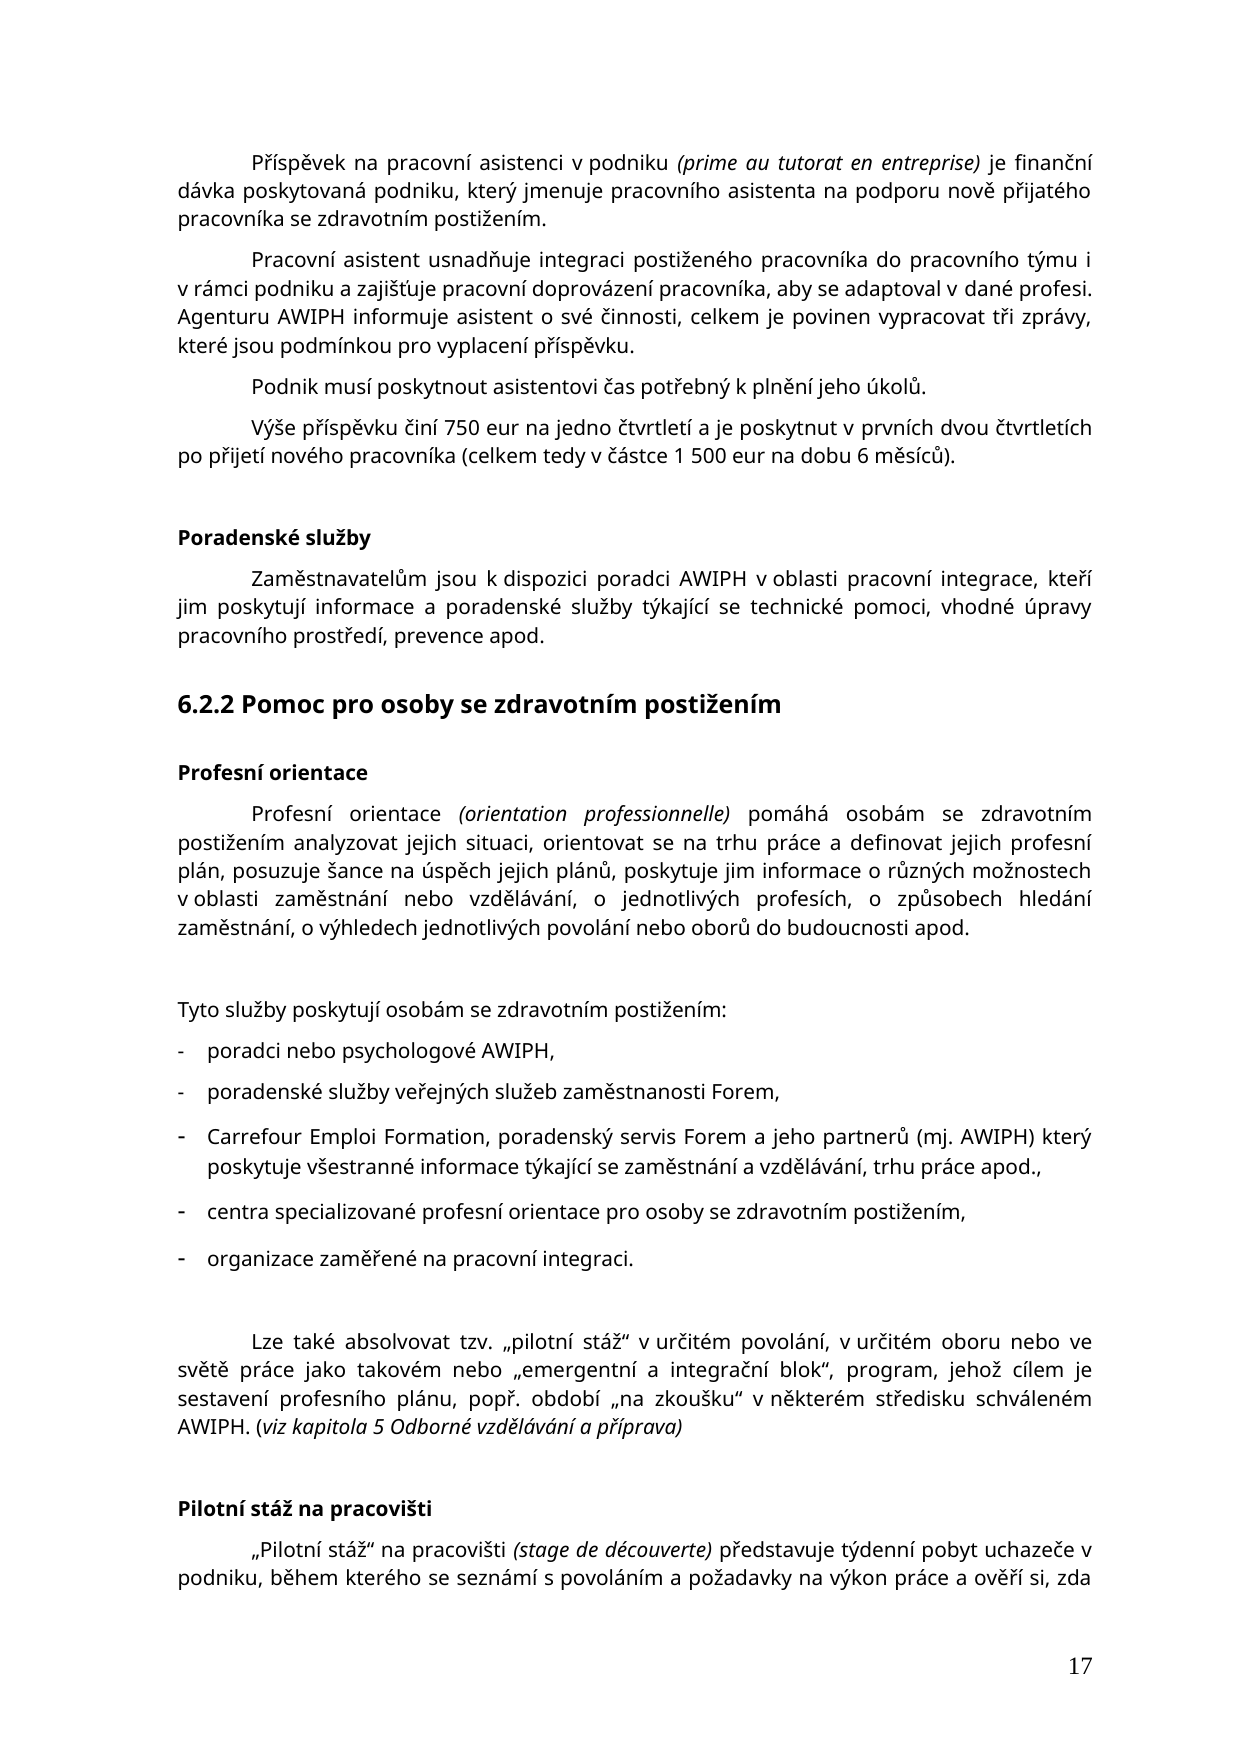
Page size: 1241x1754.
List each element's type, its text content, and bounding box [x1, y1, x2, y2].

text Profesní orientace [177, 758, 1092, 787]
text Profesní orientace (orientation professionnelle) pomáhá osobám se zdravotním postižením analyzovat jejich situaci, orientovat se na trhu práce a definovat jejich profesní plán, posuzuje šance na úspěch jejich plánů, poskytuje jim informace o různých možnostech v oblasti zaměstnání nebo vzdělávání, o jednotlivých profesích, o způsobech hledání zaměstnání, o výhledech jednotlivých povolání nebo oborů do budoucnosti apod. [177, 799, 1092, 941]
list poradci nebo psychologové AWIPH, [177, 1036, 1092, 1064]
subtitle 6.2.2 Pomoc pro osoby se zdravotním postižením [177, 687, 1092, 721]
text Podnik musí poskytnout asistentovi čas potřebný k plnění jeho úkolů. [177, 372, 1092, 400]
list Carrefour Emploi Formation, poradenský servis Forem a jeho partnerů (mj. AWIPH) který poskytuje všestranné informace týkající se zaměstnání a vzdělávání, trhu práce apod., [177, 1118, 1092, 1180]
text Pilotní stáž na pracovišti [177, 1494, 1092, 1522]
text Zaměstnavatelům jsou k dispozici poradci AWIPH v oblasti pracovní integrace, kteří jim poskytují informace a poradenské služby týkající se technické pomoci, vhodné úpravy pracovního prostředí, prevence apod. [177, 564, 1092, 649]
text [177, 1535, 1092, 1592]
list centra specializované profesní orientace pro osoby se zdravotním postižením, [177, 1193, 1092, 1227]
list poradenské služby veřejných služeb zaměstnanosti Forem, [177, 1077, 1092, 1105]
text Výše příspěvku činí 750 eur na jedno čtvrtletí a je poskytnut v prvních dvou čtvrtletích po přijetí nového pracovníka (celkem tedy v částce 1 500 eur na dobu 6 měsíců). [177, 413, 1092, 469]
list organizace zaměřené na pracovní integraci. [177, 1239, 1092, 1273]
text Příspěvek na pracovní asistenci v podniku (prime au tutorat en entreprise) je finanční dávka poskytovaná podniku, který jmenuje pracovního asistenta na podporu nově přijatého pracovníka se zdravotním postižením. [177, 148, 1092, 233]
text Pracovní asistent usnadňuje integraci postiženého pracovníka do pracovního týmu i v rámci podniku a zajišťuje pracovní doprovázení pracovníka, aby se adaptoval v dané profesi. Agenturu AWIPH informuje asistent o své činnosti, celkem je povinen vypracovat tři zprávy, které jsou podmínkou pro vyplacení příspěvku. [177, 246, 1092, 359]
text Poradenské služby [177, 523, 1092, 551]
text Tyto služby poskytují osobám se zdravotním postižením: [177, 995, 1092, 1023]
text Lze také absolvovat tzv. „pilotní stáž“ v určitém povolání, v určitém oboru nebo ve světě práce jako takovém nebo „emergentní a integrační blok“, program, jehož cílem je sestavení profesního plánu, popř. období „na zkoušku“ v některém středisku schváleném AWIPH. (viz kapitola 5 Odborné vzdělávání a příprava) [177, 1327, 1092, 1441]
